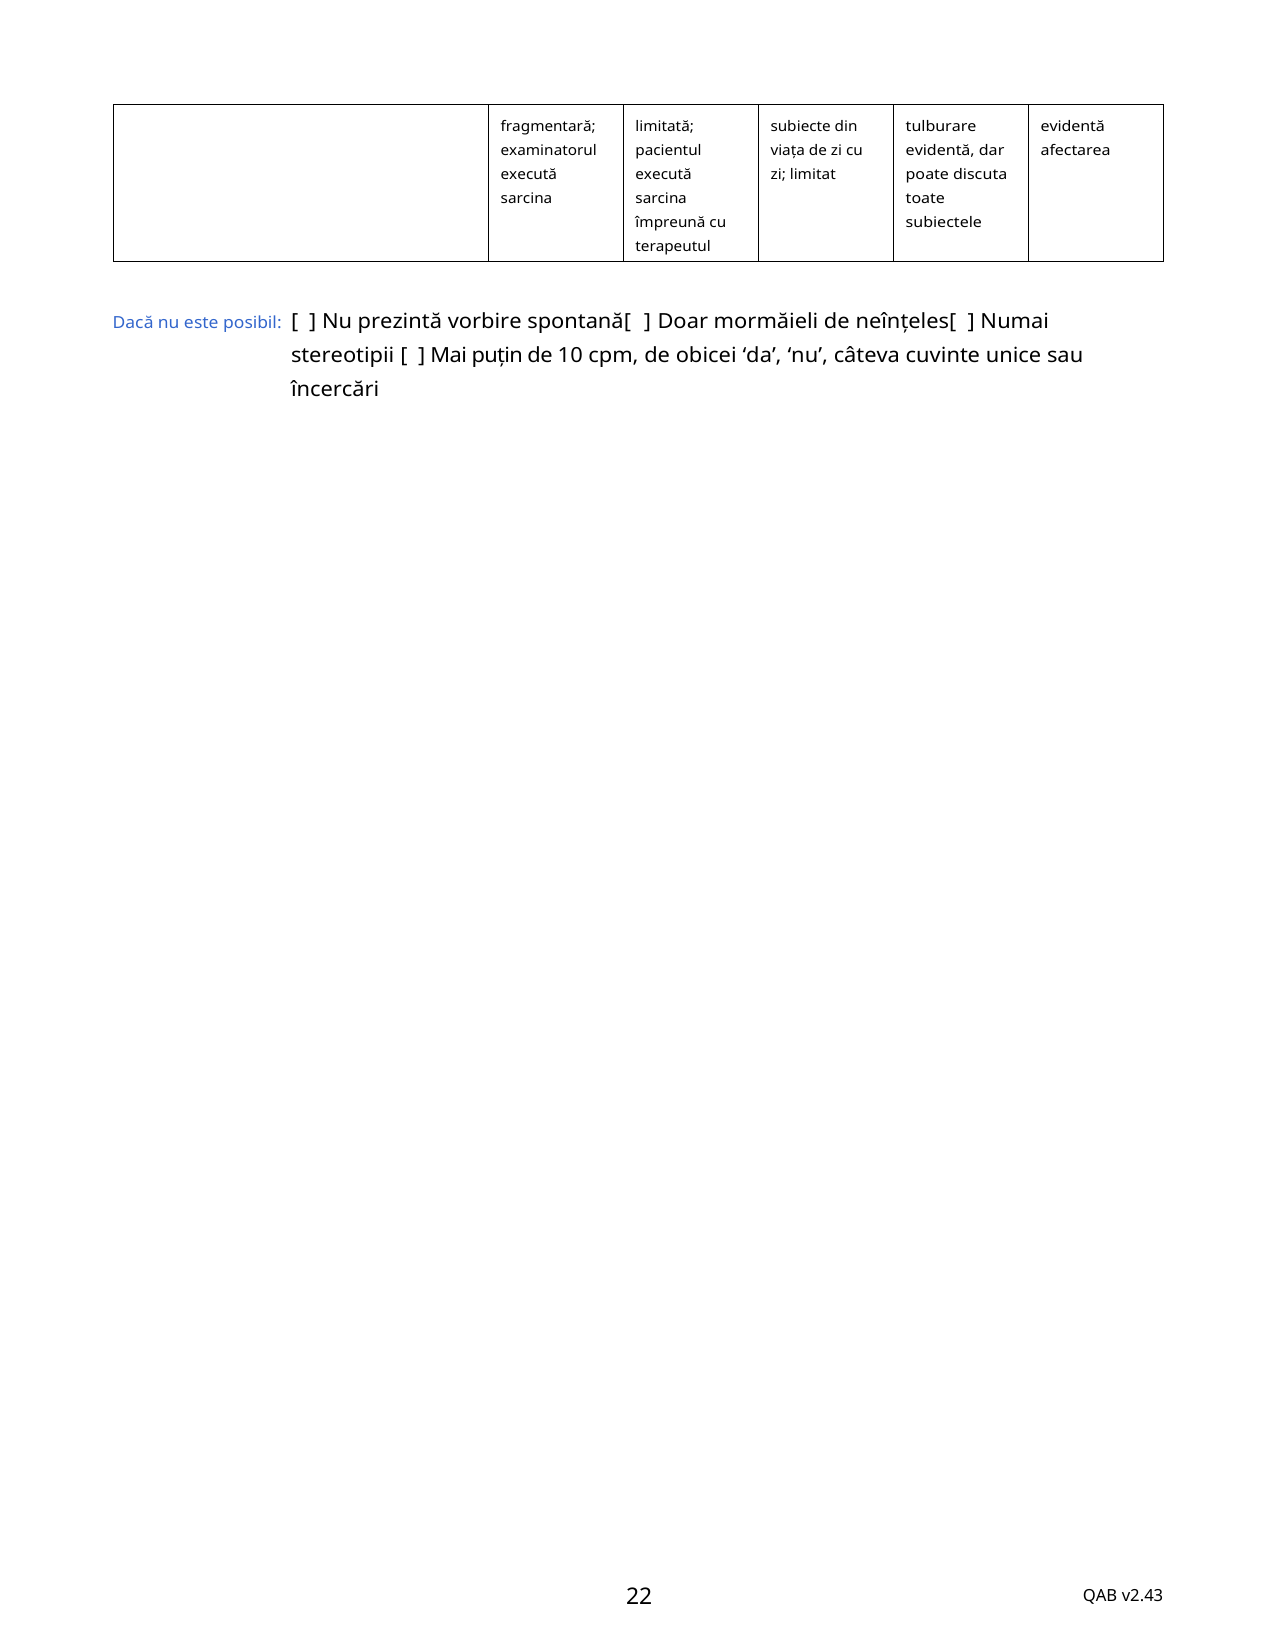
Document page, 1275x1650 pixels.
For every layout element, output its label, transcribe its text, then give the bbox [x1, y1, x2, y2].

text Dacă nu este posibil: [ ] Nu prezintă vorbire spontană[ ] Doar mormăieli de neînțeles[ ] Numai stereotipii [ ] Mai puțin de 10 cpm, de obicei ‘da’, ‘nu’, câteva cuvinte unice sau încercări [112, 306, 1155, 403]
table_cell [489, 105, 623, 261]
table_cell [759, 105, 893, 261]
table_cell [894, 105, 1028, 261]
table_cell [1029, 105, 1163, 261]
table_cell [114, 105, 488, 261]
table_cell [624, 105, 758, 261]
